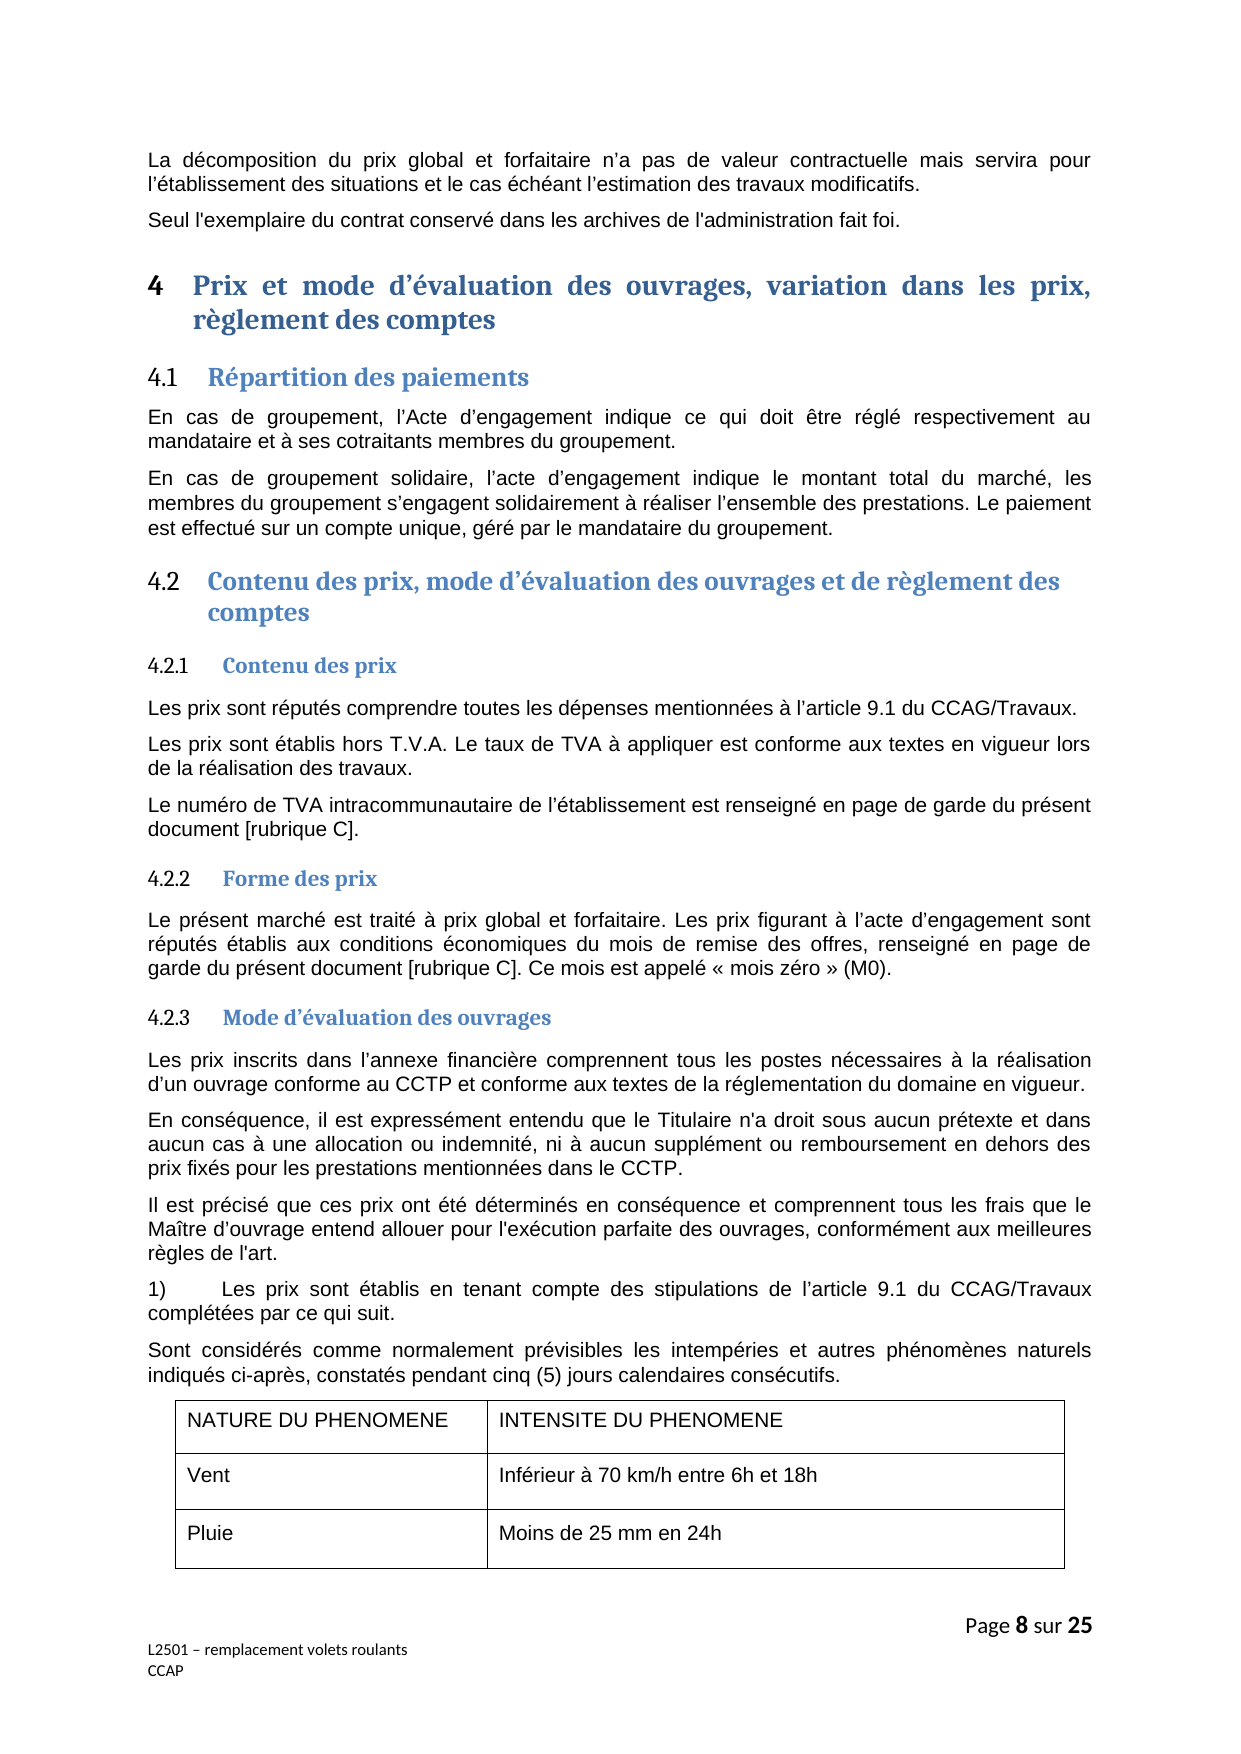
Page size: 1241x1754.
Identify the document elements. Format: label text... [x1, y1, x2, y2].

text En cas de groupement, l’Acte d’engagement indique ce qui doit être réglé respectivement au mandataire et à ses cotraitants membres du groupement. [148, 405, 1093, 453]
text En cas de groupement solidaire, l’acte d’engagement indique le montant total du marché, les membres du groupement s’engagent solidairement à réaliser l’ensemble des prestations. Le paiement est effectué sur un compte unique, géré par le mandataire du groupement. [148, 466, 1093, 541]
subtitle Mode d’évaluation des ouvrages [148, 1005, 1093, 1031]
subtitle Contenu des prix, mode d’évaluation des ouvrages et de règlement des comptes [148, 566, 1093, 628]
text Les prix inscrits dans l’annexe financière comprennent tous les postes nécessaires à la réalisation d’un ouvrage conforme au CCTP et conforme aux textes de la réglementation du domaine en vigueur. [148, 1048, 1093, 1096]
text En conséquence, il est expressément entendu que le Titulaire n'a droit sous aucun prétexte et dans aucun cas à une allocation ou indemnité, ni à aucun supplément ou remboursement en dehors des prix fixés pour les prestations mentionnées dans le CCTP. [148, 1108, 1093, 1180]
text Sont considérés comme normalement prévisibles les intempéries et autres phénomènes naturels indiqués ci-après, constatés pendant cinq (5) jours calendaires consécutifs. [148, 1337, 1093, 1387]
table_header INTENSITE DU PHENOMENE [488, 1401, 1064, 1452]
table_header NATURE DU PHENOMENE [176, 1401, 487, 1452]
text Le présent marché est traité à prix global et forfaitaire. Les prix figurant à l’acte d’engagement sont réputés établis aux conditions économiques du mois de remise des offres, renseigné en page de garde du présent document [rubrique C]. Ce mois est appelé « mois zéro » (M0). [148, 908, 1093, 980]
table_cell Pluie [176, 1510, 487, 1568]
text 1) Les prix sont établis en tenant compte des stipulations de l’article 9.1 du CCAG/Travaux complétées par ce qui suit. [148, 1277, 1093, 1325]
text La décomposition du prix global et forfaitaire n’a pas de valeur contractuelle mais servira pour l’établissement des situations et le cas échéant l’estimation des travaux modificatifs. [148, 148, 1093, 196]
text Les prix sont réputés comprendre toutes les dépenses mentionnées à l’article 9.1 du CCAG/Travaux. [148, 696, 1093, 719]
subtitle Forme des prix [148, 865, 1093, 892]
text Les prix sont établis hors T.V.A. Le taux de TVA à appliquer est conforme aux textes en vigueur lors de la réalisation des travaux. [148, 732, 1093, 780]
subtitle Contenu des prix [148, 653, 1093, 679]
text Le numéro de TVA intracommunautaire de l’établissement est renseigné en page de garde du présent document [rubrique C]. [148, 792, 1093, 840]
table_cell Moins de 25 mm en 24h [488, 1510, 1064, 1568]
table_cell Vent [176, 1454, 487, 1509]
table_cell Inférieur à 70 km/h entre 6h et 18h [488, 1454, 1064, 1509]
text Il est précisé que ces prix ont été déterminés en conséquence et comprennent tous les frais que le Maître d’ouvrage entend allouer pour l'exécution parfaite des ouvrages, conformément aux meilleures règles de l'art. [148, 1192, 1093, 1264]
subtitle Prix et mode d’évaluation des ouvrages, variation dans les prix, règlement des comptes [148, 269, 1093, 337]
text Seul l'exemplaire du contrat conservé dans les archives de l'administration fait foi. [148, 208, 1093, 232]
subtitle Répartition des paiements [148, 362, 1093, 393]
